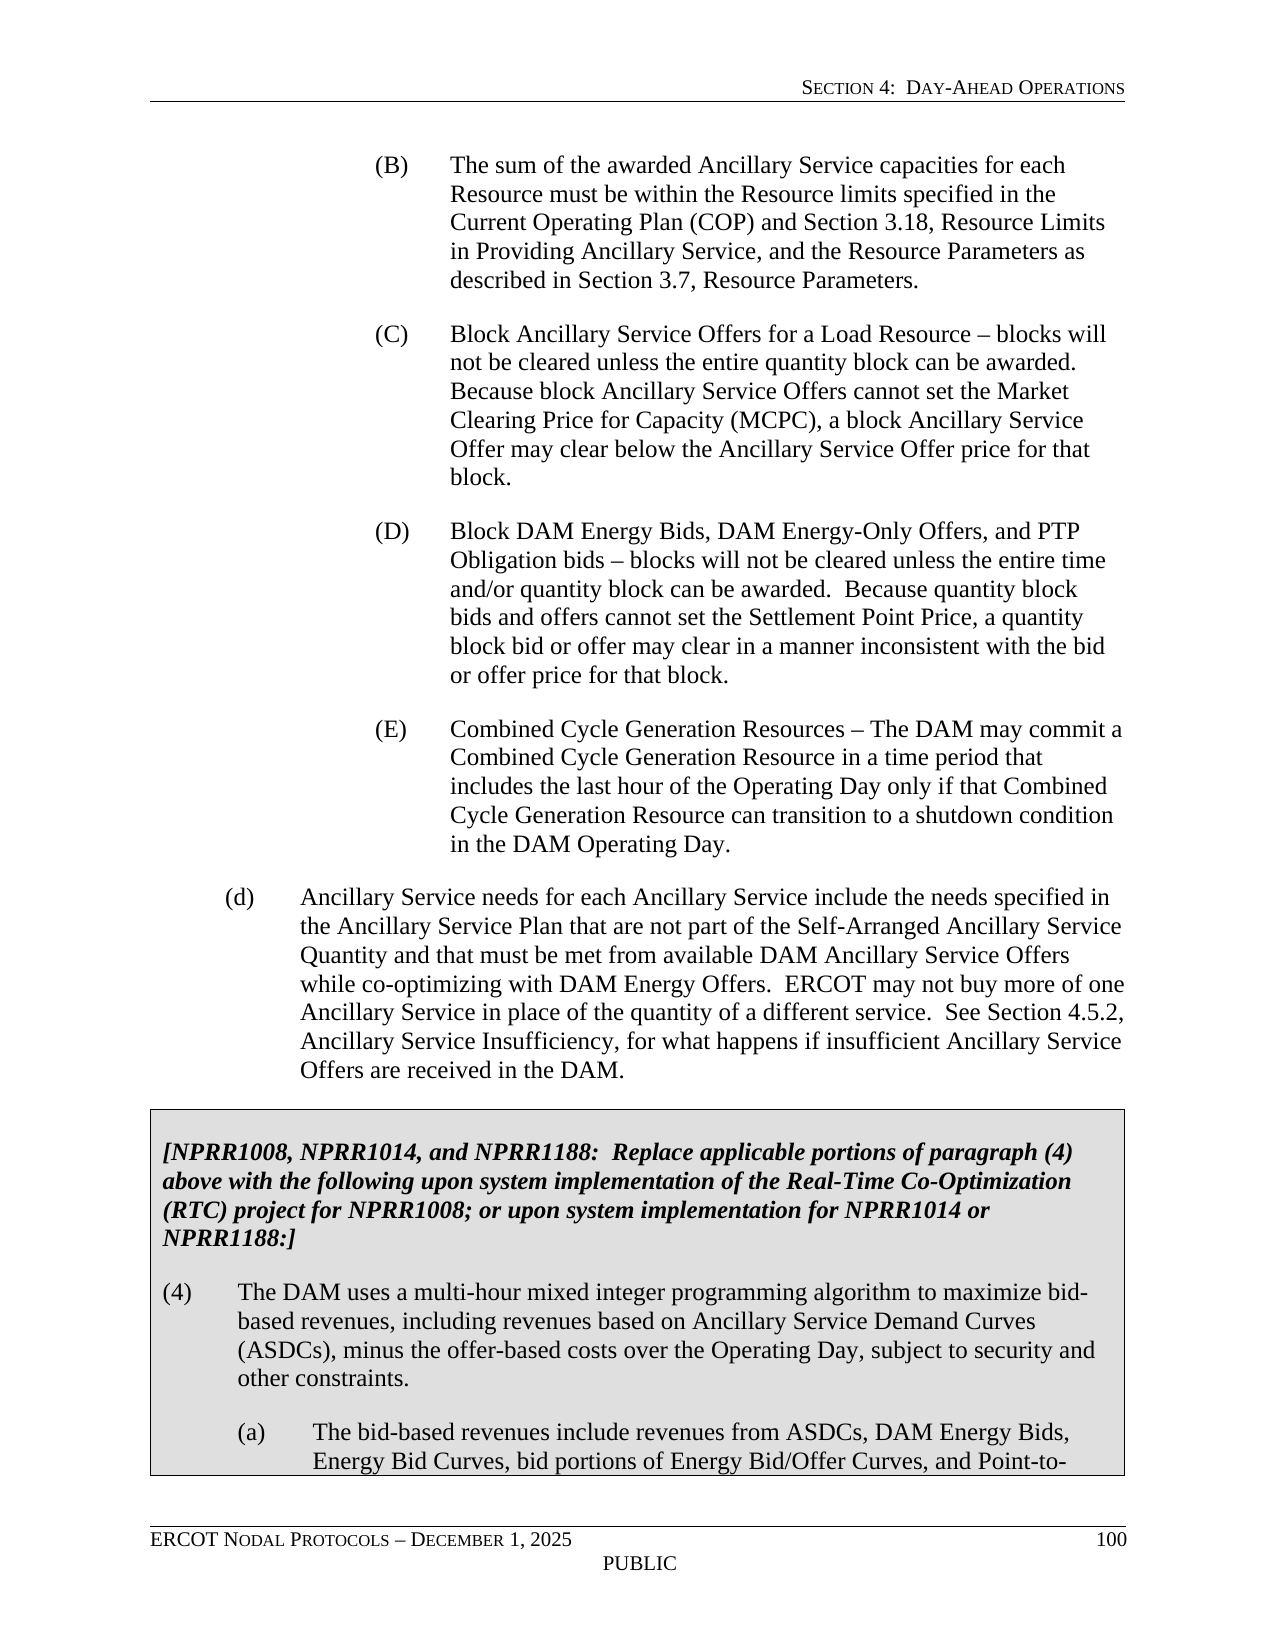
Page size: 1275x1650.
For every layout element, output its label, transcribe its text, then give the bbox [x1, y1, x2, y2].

list (E) Combined Cycle Generation Resources – The DAM may commit a Combined Cycle Generation Resource in a time period that includes the last hour of the Operating Day only if that Combined Cycle Generation Resource can transition to a shutdown condition in the DAM Operating Day. [375, 714, 1125, 857]
list (D) Block DAM Energy Bids, DAM Energy-Only Offers, and PTP Obligation bids – blocks will not be cleared unless the entire time and/or quantity block can be awarded. Because quantity block bids and offers cannot set the Settlement Point Price, a quantity block bid or offer may clear in a manner inconsistent with the bid or offer price for that block. [375, 516, 1125, 689]
list (C) Block Ancillary Service Offers for a Load Resource – blocks will not be cleared unless the entire quantity block can be awarded. Because block Ancillary Service Offers cannot set the Market Clearing Price for Capacity (MCPC), a block Ancillary Service Offer may clear below the Ancillary Service Offer price for that block. [375, 319, 1125, 491]
list (B) The sum of the awarded Ancillary Service capacities for each Resource must be within the Resource limits specified in the Current Operating Plan (COP) and Section 3.18, Resource Limits in Providing Ancillary Service, and the Resource Parameters as described in Section 3.7, Resource Parameters. [375, 150, 1125, 294]
list (d) Ancillary Service needs for each Ancillary Service include the needs specified in the Ancillary Service Plan that are not part of the Self-Arranged Ancillary Service Quantity and that must be met from available DAM Ancillary Service Offers while co-optimizing with DAM Energy Offers. ERCOT may not buy more of one Ancillary Service in place of the quantity of a different service. See Section 4.5.2, Ancillary Service Insufficiency, for what happens if insufficient Ancillary Service Offers are received in the DAM. [225, 882, 1125, 1084]
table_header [151, 1110, 1124, 1475]
